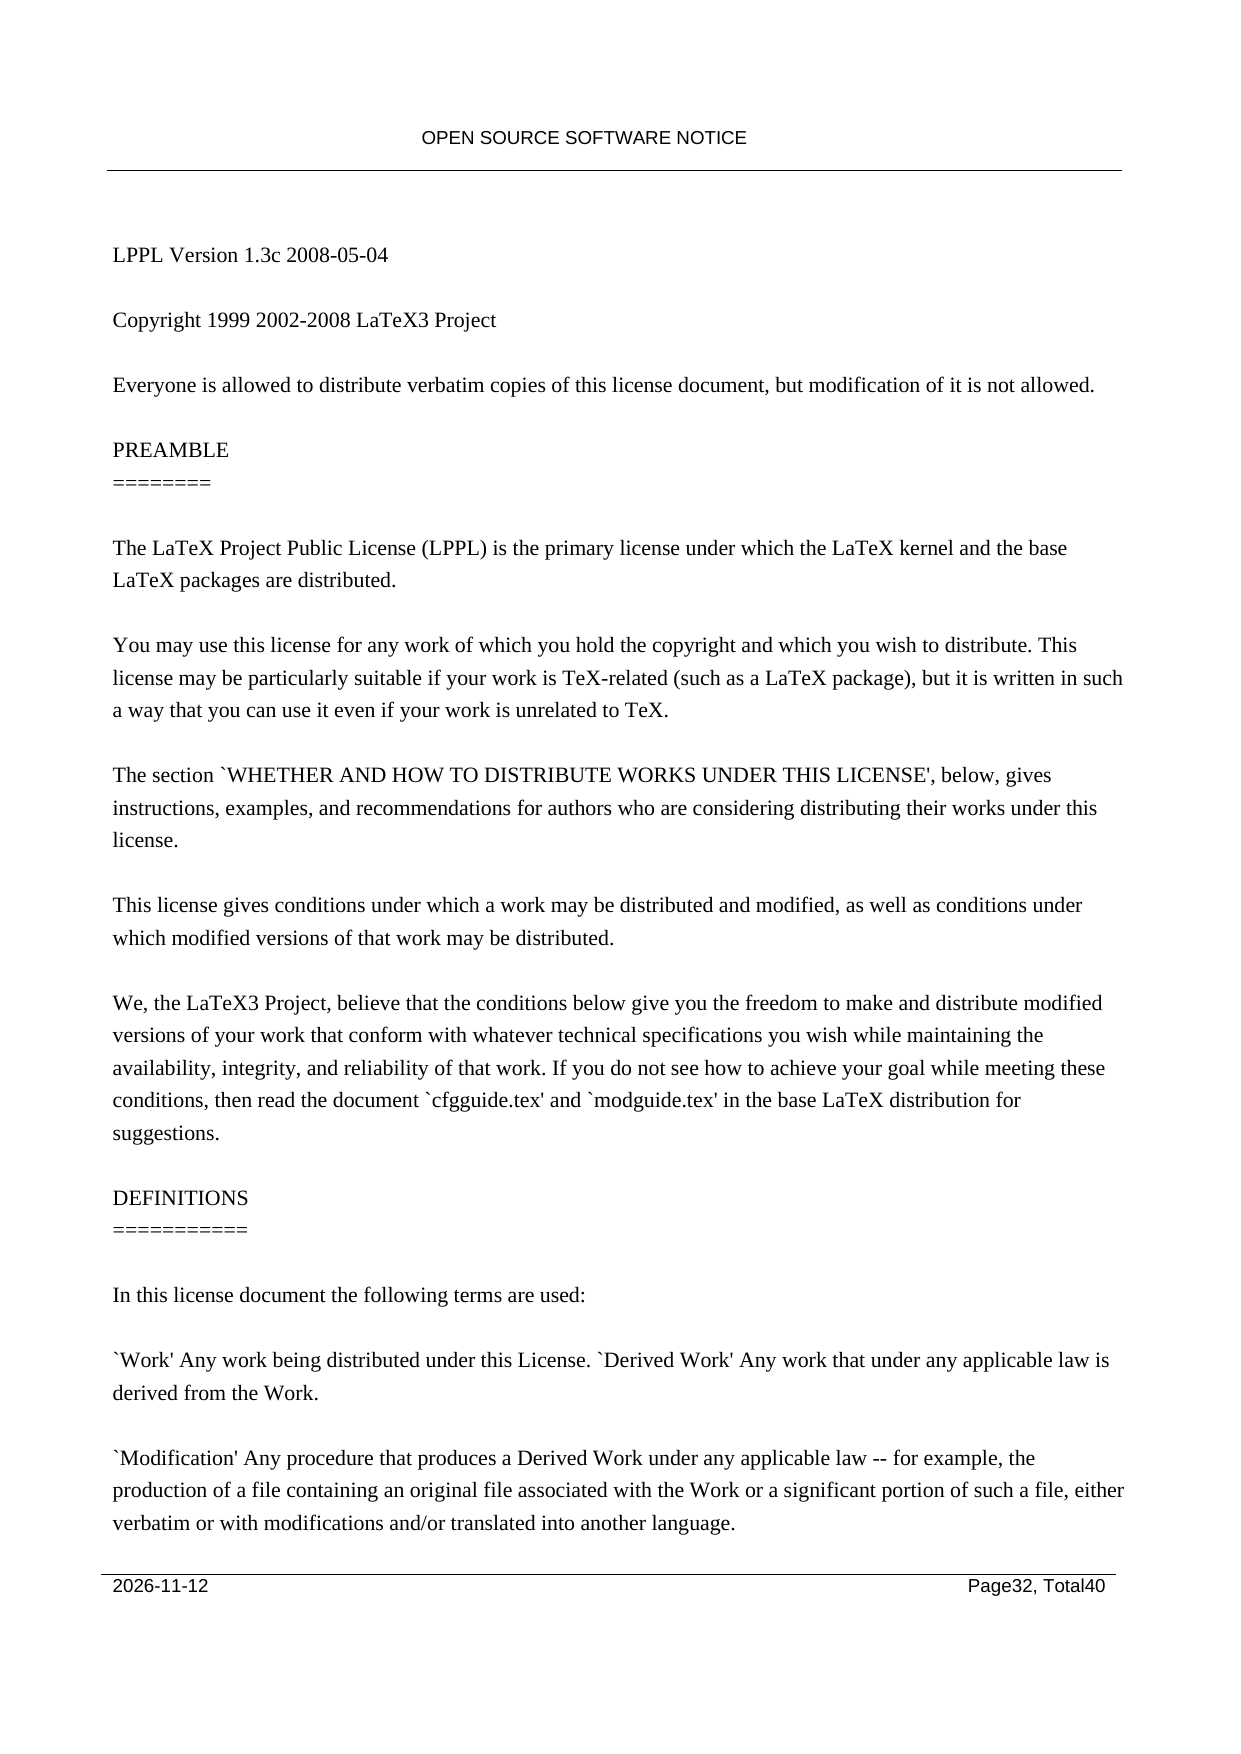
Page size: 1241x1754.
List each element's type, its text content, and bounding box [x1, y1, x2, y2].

text The LaTeX Project Public License (LPPL) is the primary license under which the LaTeX kernel and the base LaTeX packages are distributed. [112, 531, 1128, 596]
text LPPL Version 1.3c 2008-05-04 [112, 239, 1128, 271]
text PREAMBLE [112, 434, 1128, 466]
text This license gives conditions under which a work may be distributed and modified, as well as conditions under which modified versions of that work may be distributed. [112, 889, 1128, 954]
text DEFINITIONS [112, 1181, 1128, 1214]
text `Modification' Any procedure that produces a Derived Work under any applicable law -- for example, the production of a file containing an original file associated with the Work or a significant portion of such a file, either verbatim or with modifications and/or translated into another language. [112, 1441, 1128, 1539]
text In this license document the following terms are used: [112, 1279, 1128, 1311]
text ======== [112, 466, 1128, 499]
text The section `WHETHER AND HOW TO DISTRIBUTE WORKS UNDER THIS LICENSE', below, gives instructions, examples, and recommendations for authors who are considering distributing their works under this license. [112, 759, 1128, 856]
text =========== [112, 1214, 1128, 1246]
text We, the LaTeX3 Project, believe that the conditions below give you the freedom to make and distribute modified versions of your work that conform with whatever technical specifications you wish while maintaining the availability, integrity, and reliability of that work. If you do not see how to achieve your goal while meeting these conditions, then read the document `cfgguide.tex' and `modguide.tex' in the base LaTeX distribution for suggestions. [112, 986, 1128, 1149]
text Everyone is allowed to distribute verbatim copies of this license document, but modification of it is not allowed. [112, 369, 1128, 401]
text Copyright 1999 2002-2008 LaTeX3 Project [112, 304, 1128, 336]
text You may use this license for any work of which you hold the copyright and which you wish to distribute. This license may be particularly suitable if your work is TeX-related (such as a LaTeX package), but it is written in such a way that you can use it even if your work is unrelated to TeX. [112, 629, 1128, 726]
text `Work' Any work being distributed under this License. `Derived Work' Any work that under any applicable law is derived from the Work. [112, 1344, 1128, 1409]
